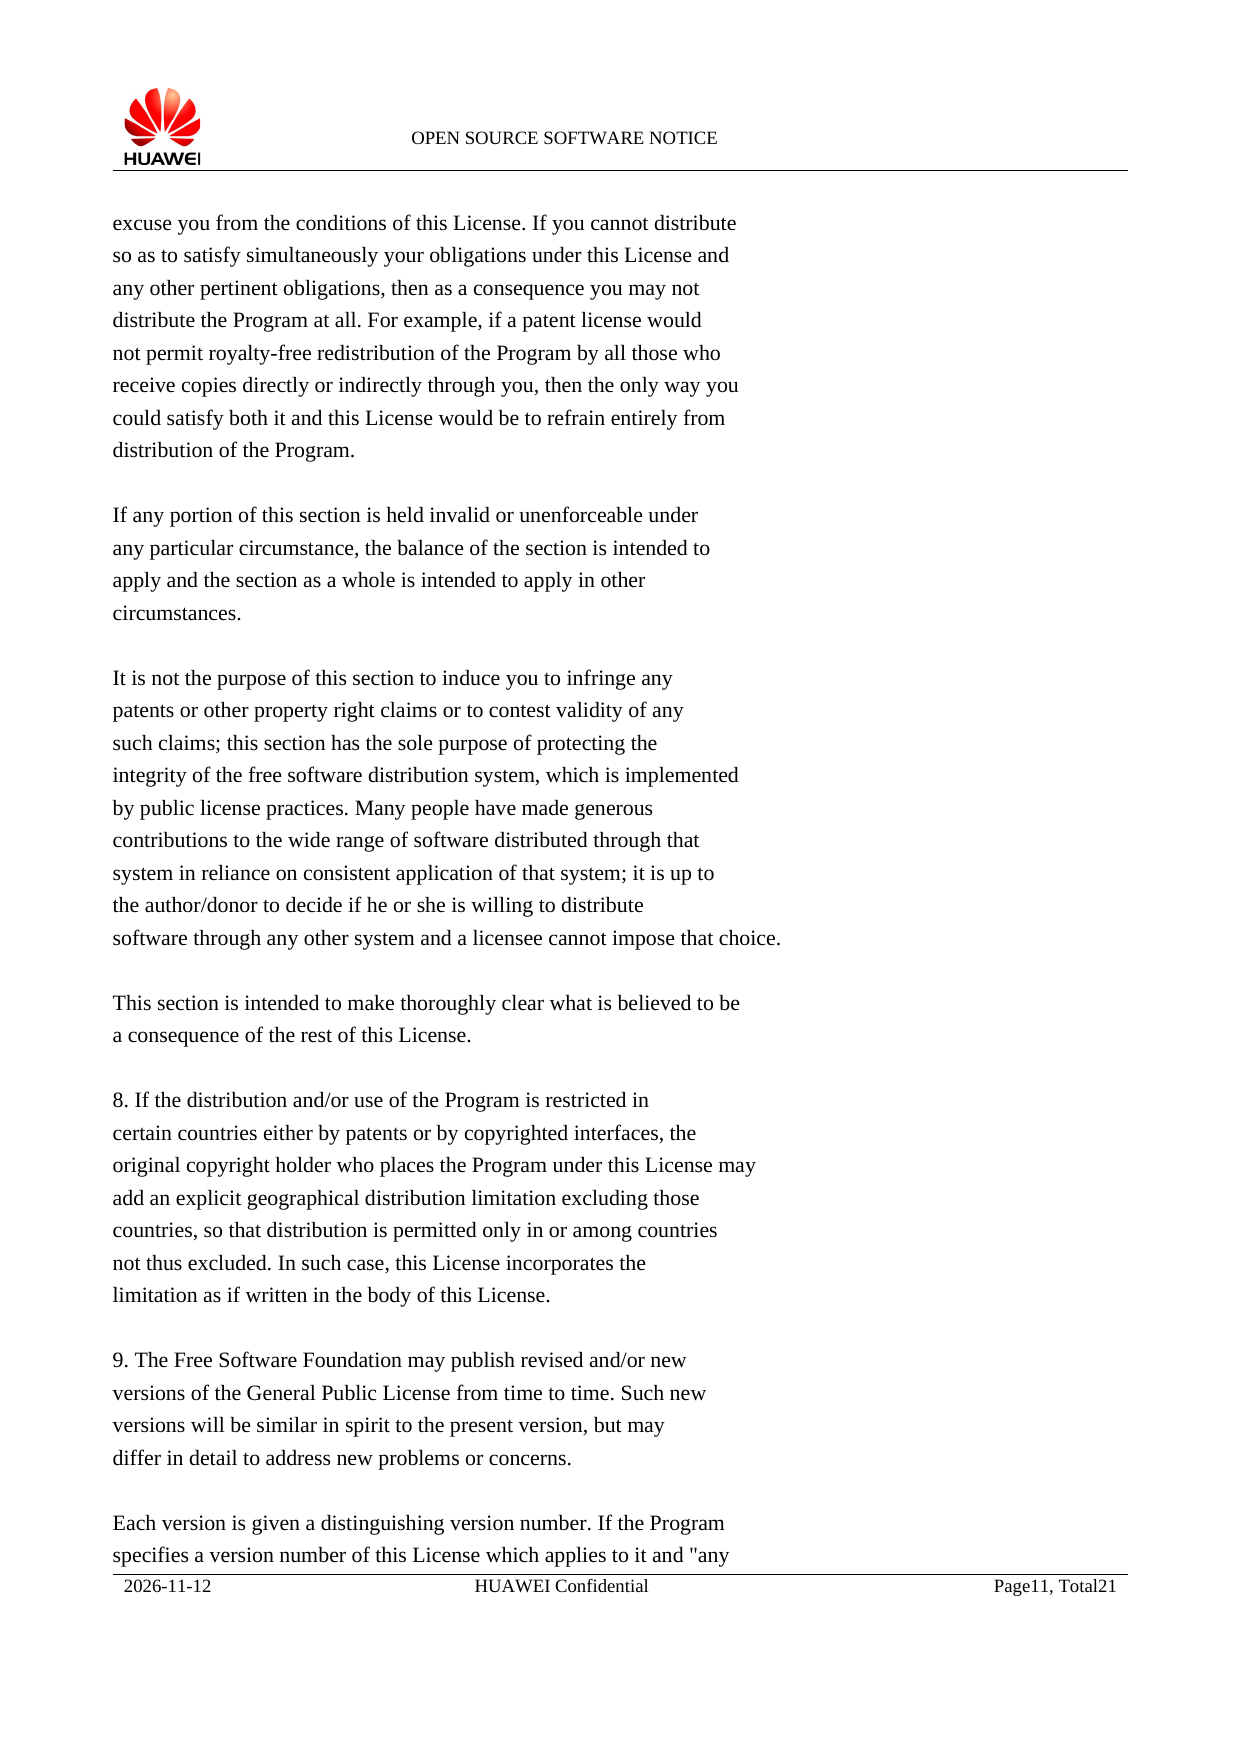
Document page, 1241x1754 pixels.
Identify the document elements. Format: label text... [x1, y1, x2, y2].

picture [124, 88, 201, 165]
